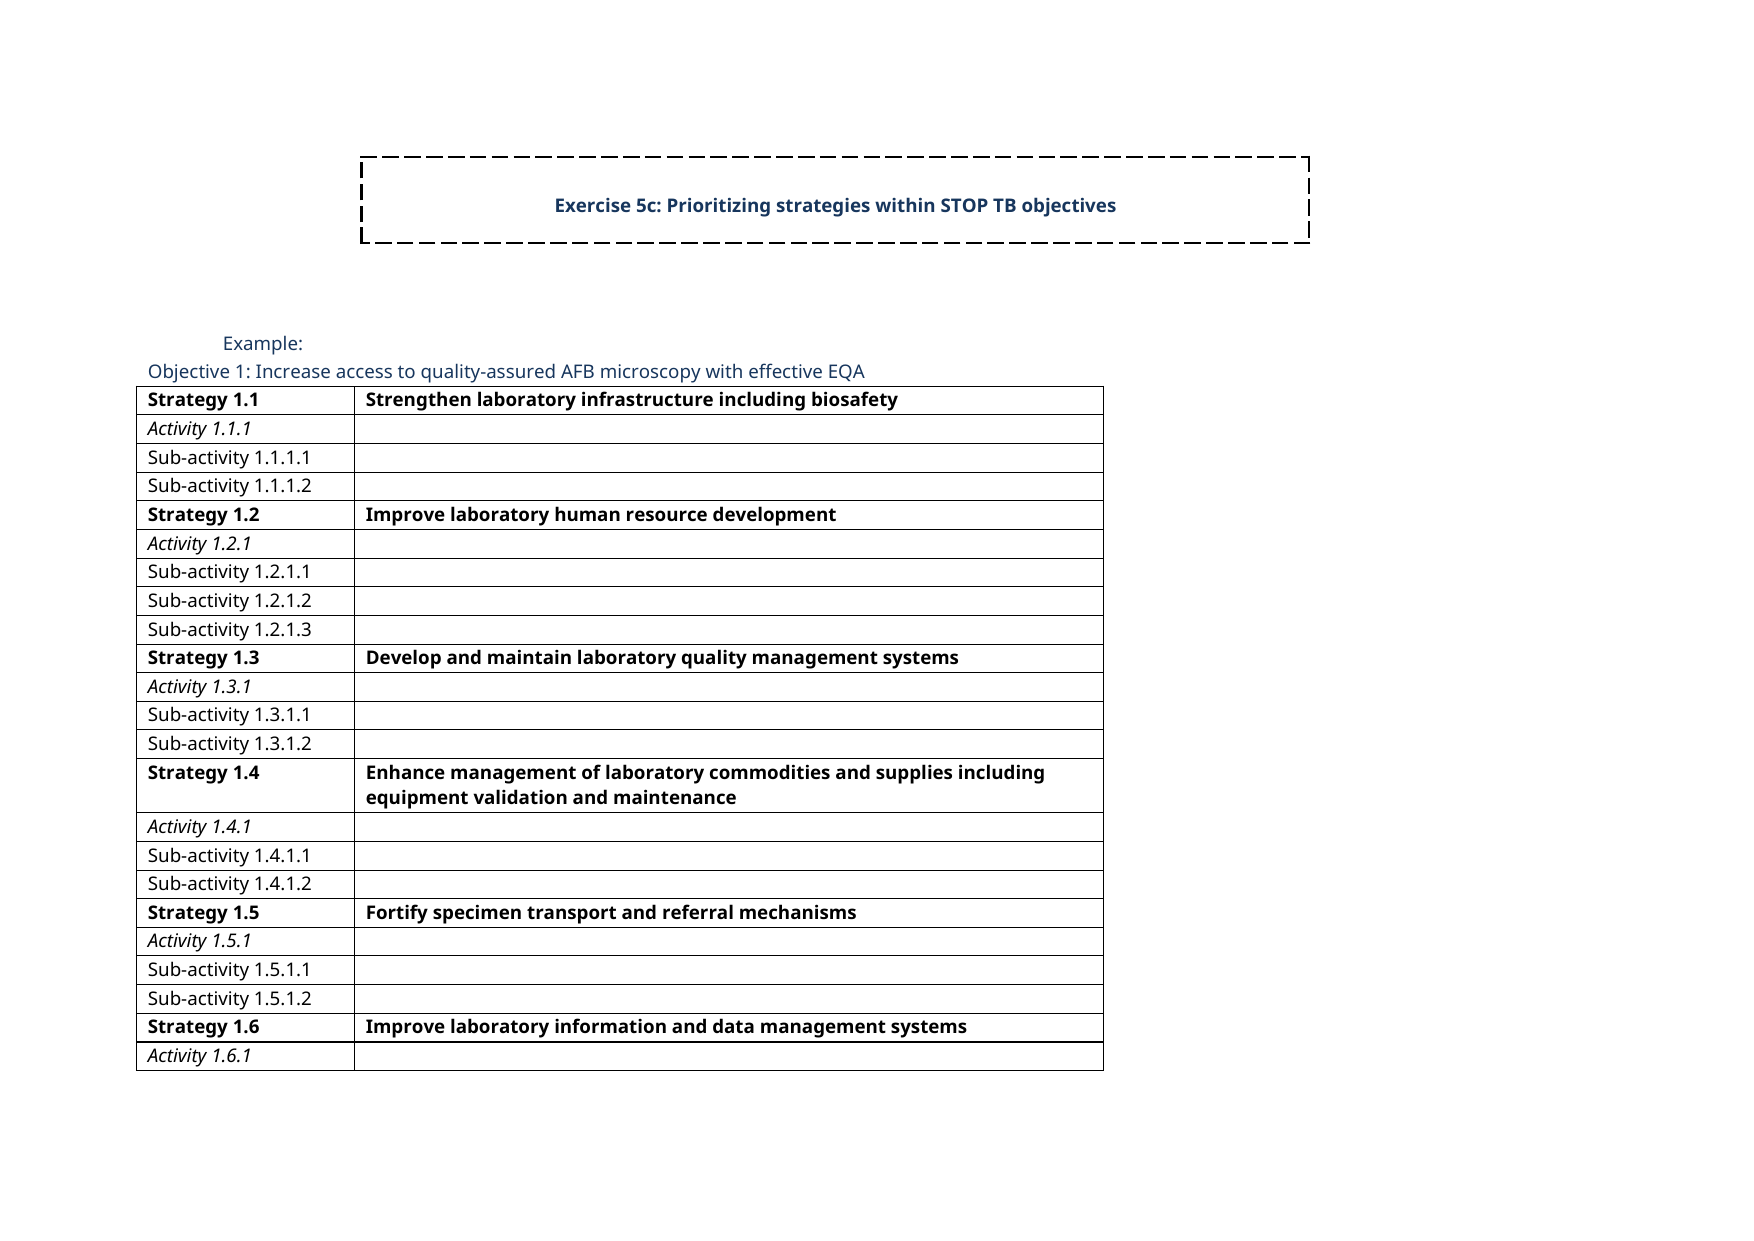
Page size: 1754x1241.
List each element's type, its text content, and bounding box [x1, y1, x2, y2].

table_cell Sub-activity 1.3.1.1 [137, 702, 354, 729]
table_cell Sub-activity 1.1.1.1 [137, 444, 354, 472]
table_cell [355, 616, 1103, 643]
table_cell [355, 871, 1103, 898]
table_cell Sub-activity 1.4.1.1 [137, 842, 354, 869]
table_cell [355, 473, 1103, 500]
table_cell Activity 1.5.1 [137, 928, 354, 955]
table_cell Sub-activity 1.2.1.3 [137, 616, 354, 643]
table_cell [355, 730, 1103, 758]
table_cell [355, 415, 1103, 443]
table_cell Sub-activity 1.2.1.1 [137, 559, 354, 586]
table_cell [355, 444, 1103, 472]
table_cell Enhance management of laboratory commodities and supplies including equipment validation and maintenance [355, 759, 1103, 812]
table_cell Activity 1.1.1 [137, 415, 354, 443]
table_cell Activity 1.6.1 [137, 1043, 354, 1070]
table_cell Sub-activity 1.5.1.1 [137, 956, 354, 984]
table_cell [355, 928, 1103, 955]
table_cell Fortify specimen transport and referral mechanisms [355, 899, 1103, 927]
table_cell Sub-activity 1.2.1.2 [137, 587, 354, 615]
table_cell Sub-activity 1.5.1.2 [137, 985, 354, 1013]
table_cell [355, 956, 1103, 984]
table_cell [355, 587, 1103, 615]
table_cell Develop and maintain laboratory quality management systems [355, 645, 1103, 672]
table_cell Activity 1.4.1 [137, 813, 354, 841]
table_cell [355, 530, 1103, 557]
table_cell Activity 1.3.1 [137, 673, 354, 701]
table_header Strengthen laboratory infrastructure including biosafety [355, 387, 1103, 414]
table_cell Strategy 1.5 [137, 899, 354, 927]
table_cell Strategy 1.2 [137, 501, 354, 529]
text Objective 1: Increase access to quality-assured AFB microscopy with effective EQA [148, 358, 1606, 383]
table_cell [355, 559, 1103, 586]
table_cell [355, 673, 1103, 701]
table_cell [355, 985, 1103, 1013]
table_cell Sub-activity 1.4.1.2 [137, 871, 354, 898]
table_cell Sub-activity 1.1.1.2 [137, 473, 354, 500]
table_cell [355, 702, 1103, 729]
table_cell [355, 842, 1103, 869]
table_header Strategy 1.1 [137, 387, 354, 414]
table_cell Sub-activity 1.3.1.2 [137, 730, 354, 758]
table_cell Activity 1.2.1 [137, 530, 354, 557]
table_cell [355, 1043, 1103, 1070]
table_cell Strategy 1.4 [137, 759, 354, 812]
table_cell Strategy 1.3 [137, 645, 354, 672]
list Example: [223, 330, 1606, 356]
table_cell Strategy 1.6 [137, 1014, 354, 1041]
table_cell Improve laboratory human resource development [355, 501, 1103, 529]
table_cell Improve laboratory information and data management systems [355, 1014, 1103, 1041]
table_cell [355, 813, 1103, 841]
